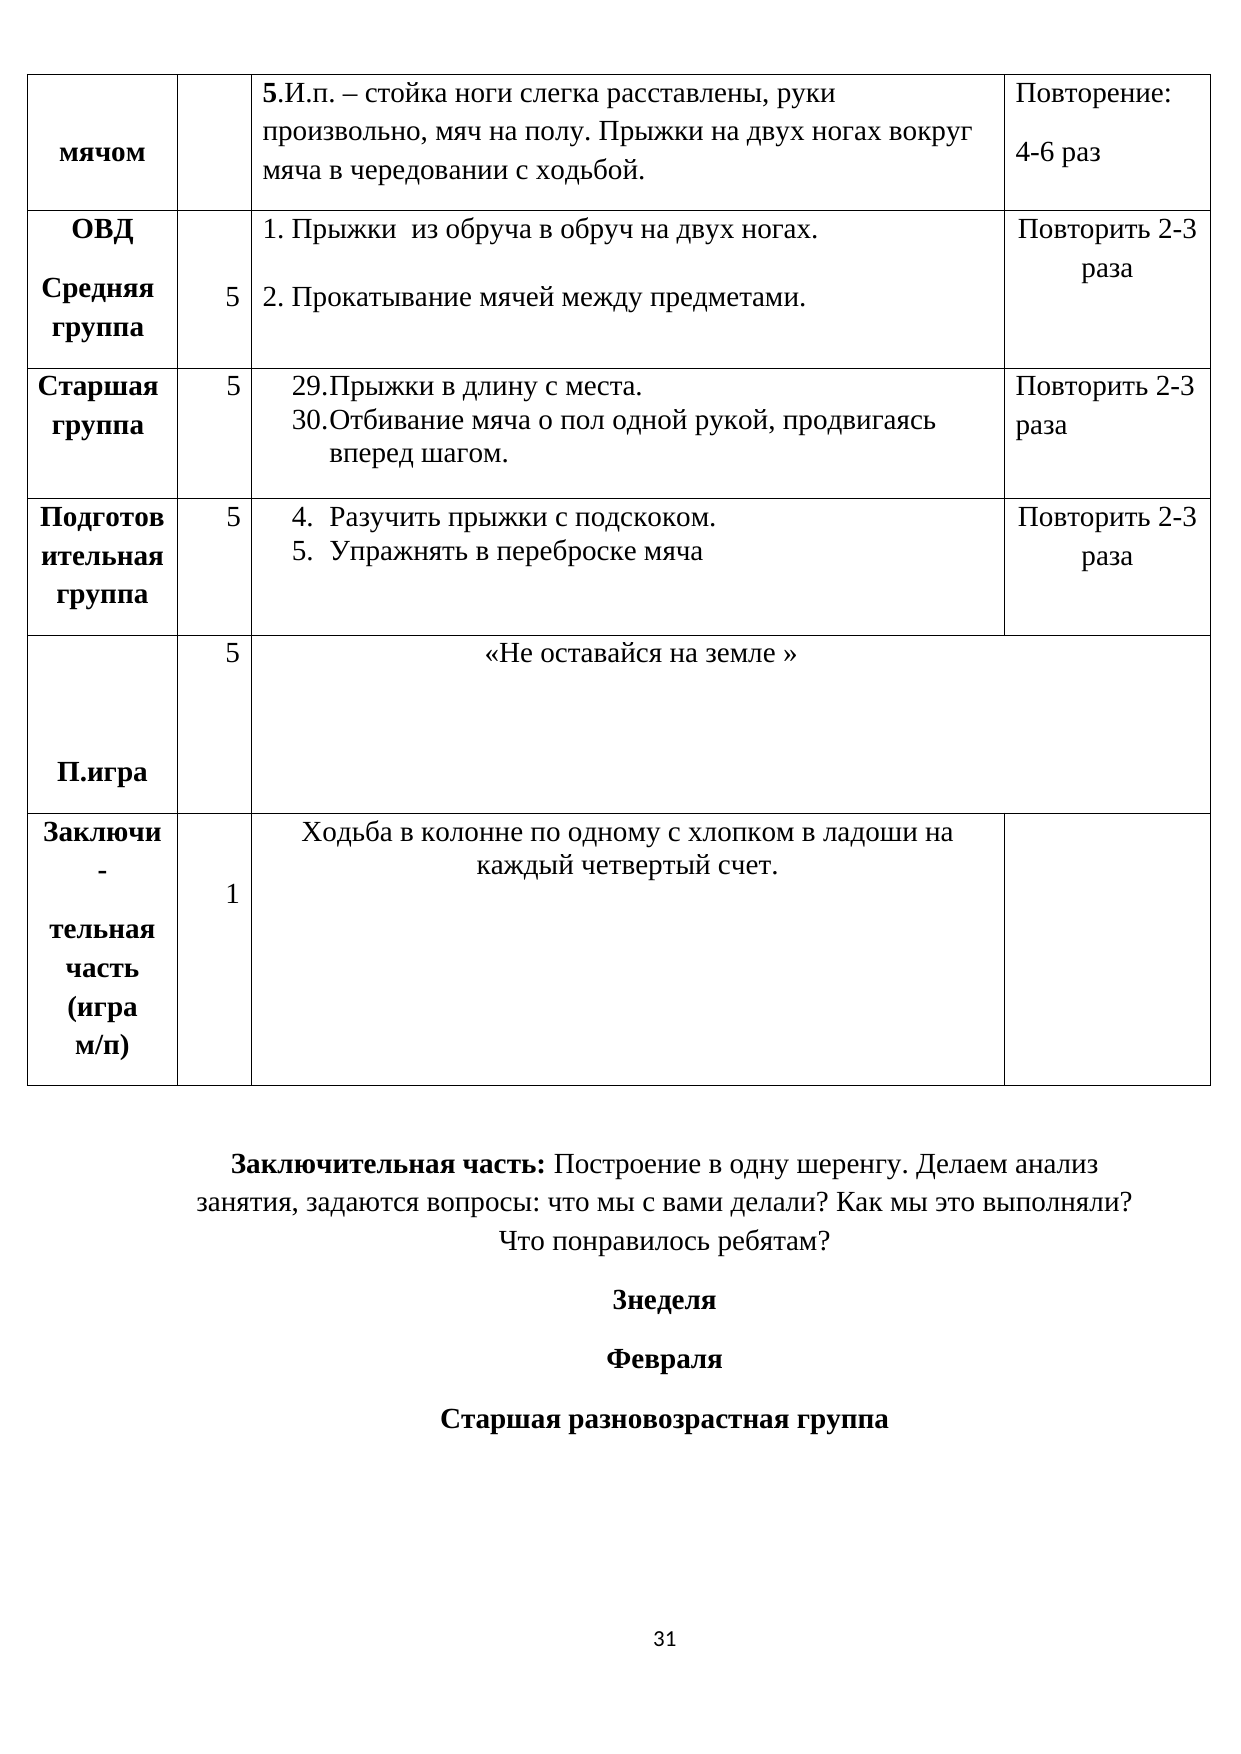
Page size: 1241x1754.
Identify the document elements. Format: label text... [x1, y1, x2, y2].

table_cell П.игра [28, 636, 177, 813]
table_cell 5 [178, 369, 251, 498]
table_cell Повторить 2-3 раза [1005, 369, 1210, 498]
table_cell Подготовительная группа [28, 499, 177, 634]
table_cell ОВД Средняя группа [28, 211, 177, 367]
table_cell Ходьба в колонне по одному с хлопком в ладоши на каждый четвертый счет. [252, 814, 1004, 1085]
text Старшая разновозрастная группа [177, 1401, 1152, 1434]
table_cell «Не оставайся на земле » [252, 636, 1210, 813]
table_cell Прыжки в длину с места. Отбивание мяча о пол одной рукой, продвигаясь вперед шагом. [252, 369, 1004, 498]
table_cell Старшая группа [28, 369, 177, 498]
table_cell Повторить 2-3 раза [1005, 211, 1210, 367]
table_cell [252, 75, 1004, 210]
table_cell 5 [178, 499, 251, 634]
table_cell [1005, 75, 1210, 210]
table_cell 1 [178, 814, 251, 1085]
table_cell Повторить 2-3 раза [1005, 499, 1210, 634]
table_cell ОРУ с мячом [28, 75, 177, 210]
text 3неделя [177, 1282, 1152, 1316]
table_cell 5 [178, 636, 251, 813]
table_cell 1. Прыжки из обруча в обруч на двух ногах. 2. Прокатывание мячей между предметами. [252, 211, 1004, 367]
table_cell [1005, 814, 1210, 1085]
text Февраля [177, 1342, 1152, 1375]
text Заключительная часть: Построение в одну шеренгу. Делаем анализ занятия, задаются вопросы: что мы с вами делали? Как мы это выполняли? Что понравилось ребятам? [177, 1146, 1152, 1256]
table_cell 5 [178, 211, 251, 367]
table_cell Разучить прыжки с подскоком. Упражнять в переброске мяча [252, 499, 1004, 634]
table_cell 10 [178, 75, 251, 210]
table_cell Заключи- тельная часть (игра м/п) [28, 814, 177, 1085]
